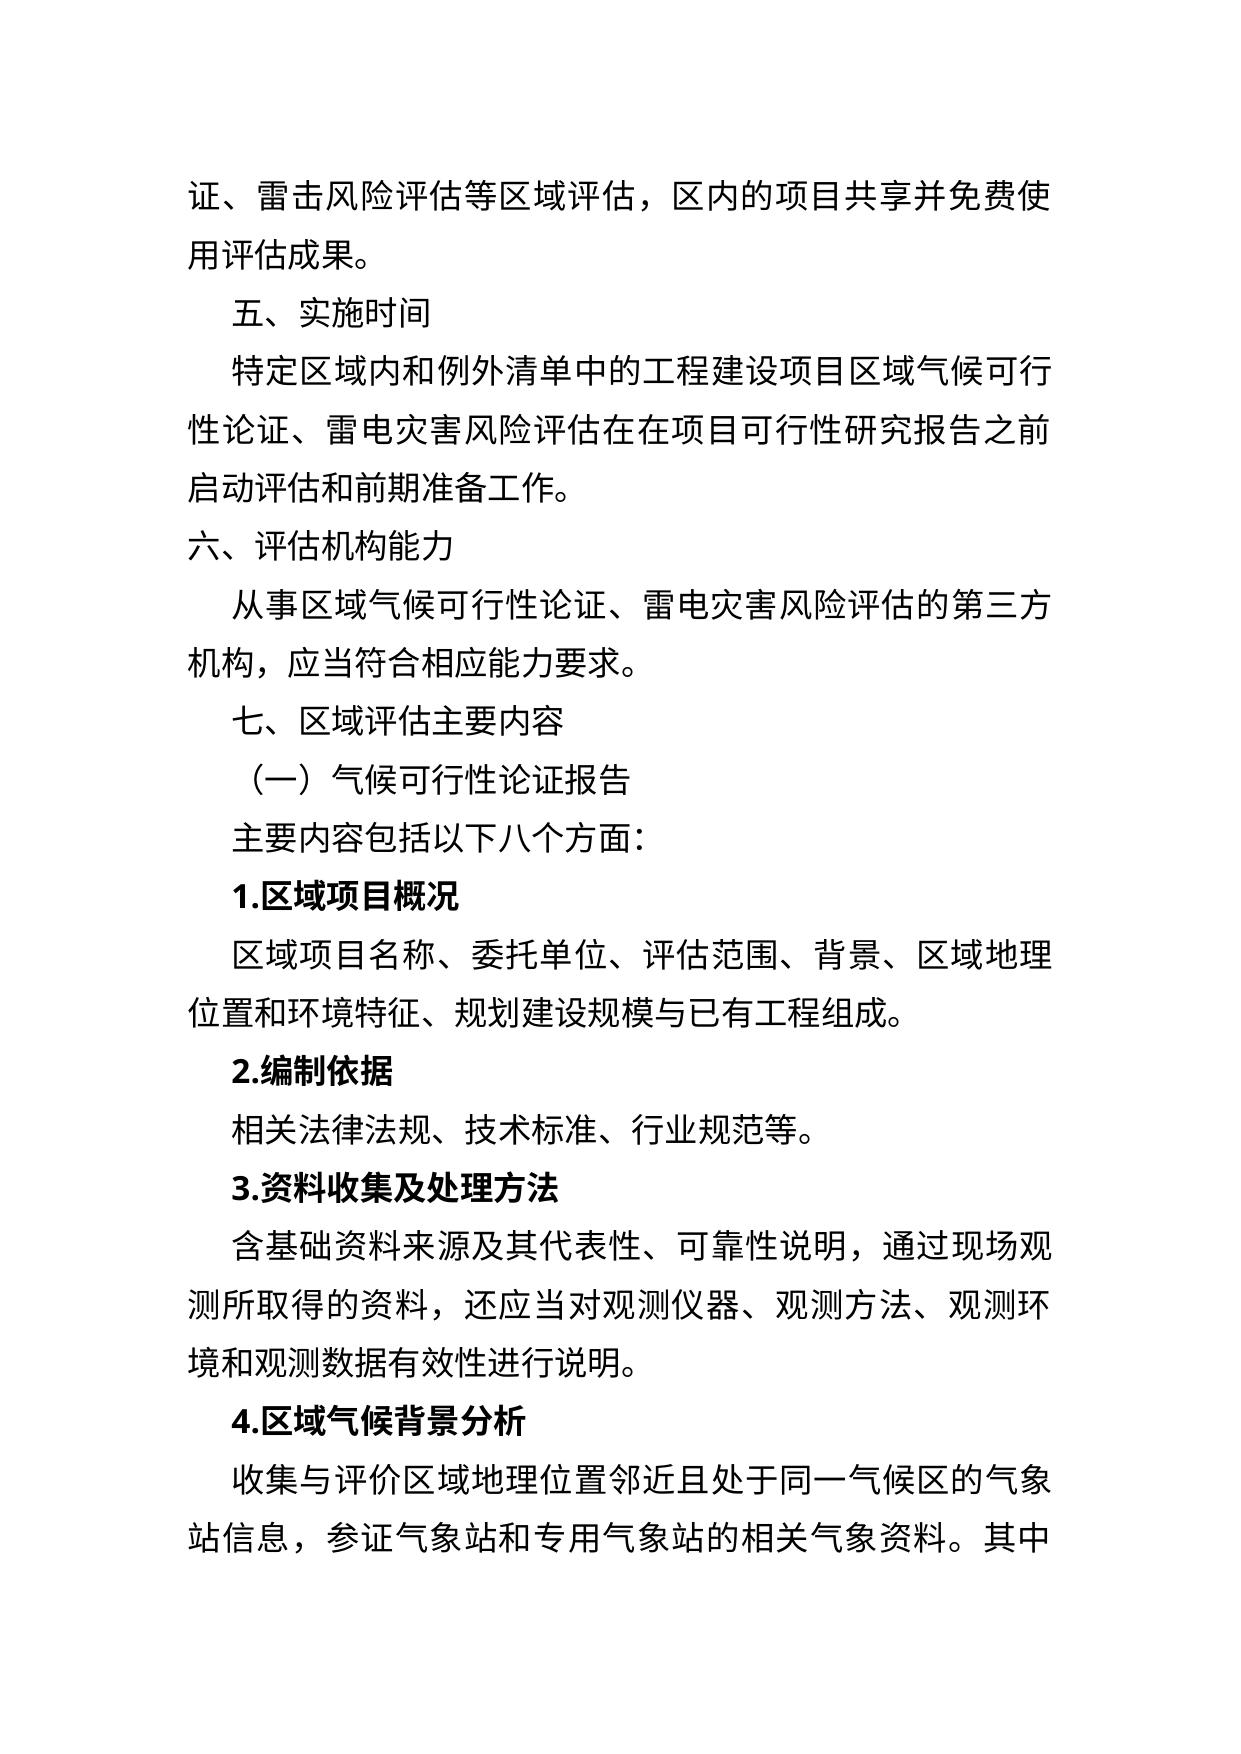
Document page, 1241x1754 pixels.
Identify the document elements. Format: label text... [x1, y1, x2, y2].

list 4.区域气候背景分析 [187, 1387, 1053, 1445]
list 从事区域气候可行性论证、雷电灾害风险评估的第三方机构，应当符合相应能力要求。 [187, 570, 1053, 687]
list 七、区域评估主要内容 [187, 687, 1053, 745]
list 含基础资料来源及其代表性、可靠性说明，通过现场观测所取得的资料，还应当对观测仪器、观测方法、观测环境和观测数据有效性进行说明。 [187, 1212, 1053, 1387]
list 1.区域项目概况 [187, 862, 1053, 920]
list 3.资料收集及处理方法 [187, 1154, 1053, 1212]
list 五、实施时间 [187, 279, 1053, 337]
list 相关法律法规、技术标准、行业规范等。 [187, 1095, 1053, 1154]
list 2.编制依据 [187, 1037, 1053, 1095]
list 特定区域内和例外清单中的工程建设项目区域气候可行性论证、雷电灾害风险评估在在项目可行性研究报告之前启动评估和前期准备工作。 [187, 337, 1053, 512]
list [187, 162, 1053, 279]
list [187, 1445, 1053, 1562]
list 评估机构能力 [187, 512, 1053, 570]
list 主要内容包括以下八个方面： [187, 804, 1053, 862]
list （一）气候可行性论证报告 [187, 745, 1053, 804]
list 区域项目名称、委托单位、评估范围、背景、区域地理位置和环境特征、规划建设规模与已有工程组成。 [187, 920, 1053, 1037]
